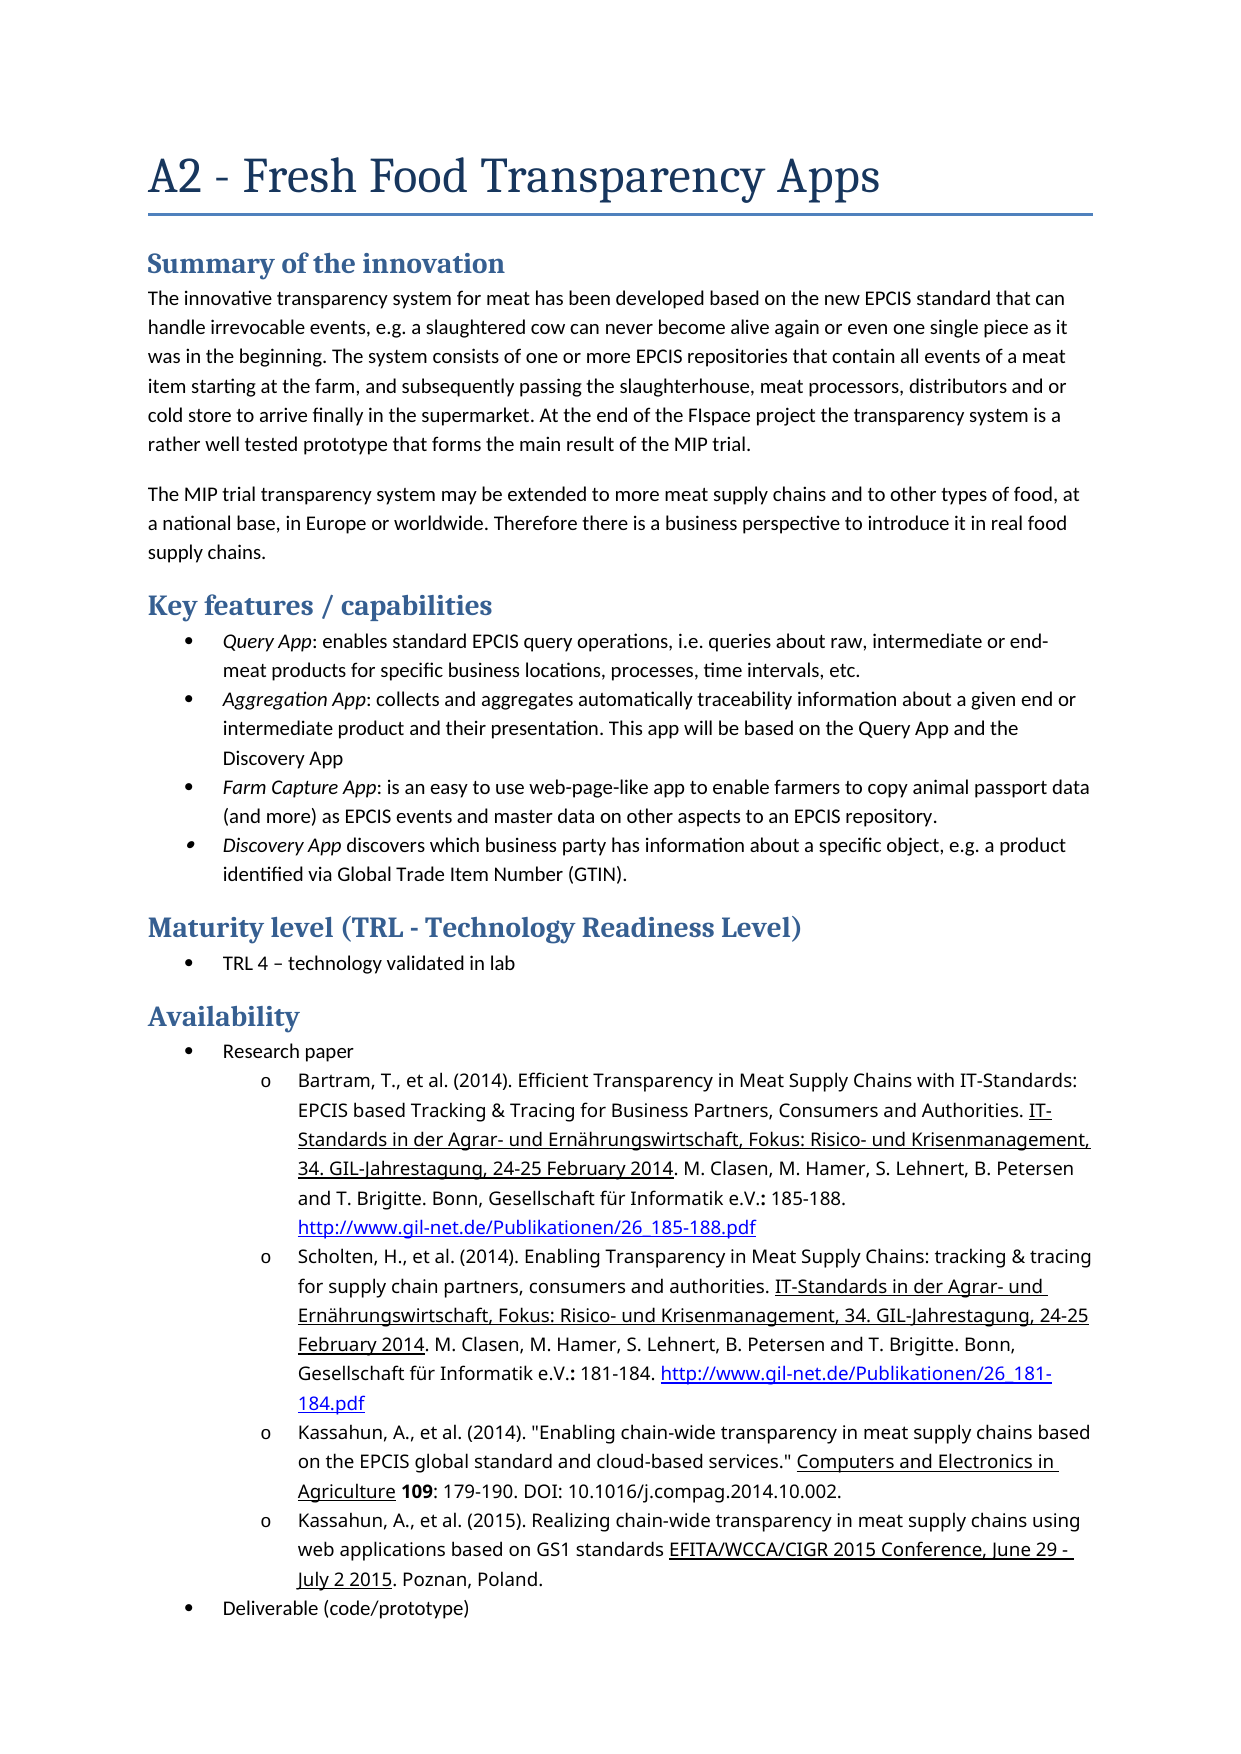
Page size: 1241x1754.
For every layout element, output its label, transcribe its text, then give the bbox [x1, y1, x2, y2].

subtitle Maturity level (TRL - Technology Readiness Level) [148, 911, 1093, 945]
list Aggregation App: collects and aggregates automatically traceability information about a given end or intermediate product and their presentation. This app will be based on the Query App and the Discovery App [185, 686, 1093, 770]
subtitle Availability [148, 1000, 1093, 1033]
list Research paper [185, 1038, 1093, 1064]
subtitle Key features / capabilities [148, 589, 1093, 623]
list Farm Capture App: is an easy to use web-page-like app to enable farmers to copy animal passport data (and more) as EPCIS events and master data on other aspects to an EPCIS repository. [185, 774, 1093, 828]
list Kassahun, A., et al. (2014). "Enabling chain-wide transparency in meat supply chains based on the EPCIS global standard and cloud-based services." Computers and Electronics in Agriculture 109: 179-190. DOI: 10.1016/j.compag.2014.10.002. [260, 1419, 1093, 1503]
list Scholten, H., et al. (2014). Enabling Transparency in Meat Supply Chains: tracking & tracing for supply chain partners, consumers and authorities. IT-Standards in der Agrar- und Ernährungswirtschaft, Fokus: Risico- und Krisenmanagement, 34. GIL-Jahrestagung, 24-25 February 2014. M. Clasen, M. Hamer, S. Lehnert, B. Petersen and T. Brigitte. Bonn, Gesellschaft für Informatik e.V.: 181-184. http://www.gil-net.de/Publikationen/26_181-184.pdf [260, 1243, 1093, 1416]
subtitle Summary of the innovation [148, 247, 1093, 280]
list TRL 4 – technology validated in lab [185, 950, 1093, 975]
list Query App: enables standard EPCIS query operations, i.e. queries about raw, intermediate or end-meat products for specific business locations, processes, time intervals, etc. [185, 628, 1093, 683]
text The MIP trial transparency system may be extended to more meat supply chains and to other types of food, at a national base, in Europe or worldwide. Therefore there is a business perspective to introduce it in real food supply chains. [148, 481, 1093, 565]
list Discovery App discovers which business party has information about a specific object, e.g. a product identified via Global Trade Item Number (GTIN). [185, 832, 1093, 887]
text The innovative transparency system for meat has been developed based on the new EPCIS standard that can handle irrevocable events, e.g. a slaughtered cow can never become alive again or even one single piece as it was in the beginning. The system consists of one or more EPCIS repositories that contain all events of a meat item starting at the farm, and subsequently passing the slaughterhouse, meat processors, distributors and or cold store to arrive finally in the supermarket. At the end of the FIspace project the transparency system is a rather well tested prototype that forms the main result of the MIP trial. [148, 285, 1093, 457]
title A2 - Fresh Food Transparency Apps [148, 148, 1093, 213]
list Bartram, T., et al. (2014). Efficient Transparency in Meat Supply Chains with IT-Standards: EPCIS based Tracking & Tracing for Business Partners, Consumers and Authorities. IT-Standards in der Agrar- und Ernährungswirtschaft, Fokus: Risico- und Krisenmanagement, 34. GIL-Jahrestagung, 24-25 February 2014. M. Clasen, M. Hamer, S. Lehnert, B. Petersen and T. Brigitte. Bonn, Gesellschaft für Informatik e.V.: 185-188. http://www.gil-net.de/Publikationen/26_185-188.pdf [260, 1068, 1093, 1240]
list Deliverable (code/prototype) [185, 1595, 1093, 1621]
list Kassahun, A., et al. (2015). Realizing chain-wide transparency in meat supply chains using web applications based on GS1 standards EFITA/WCCA/CIGR 2015 Conference, June 29 - July 2 2015. Poznan, Poland. [260, 1507, 1093, 1592]
